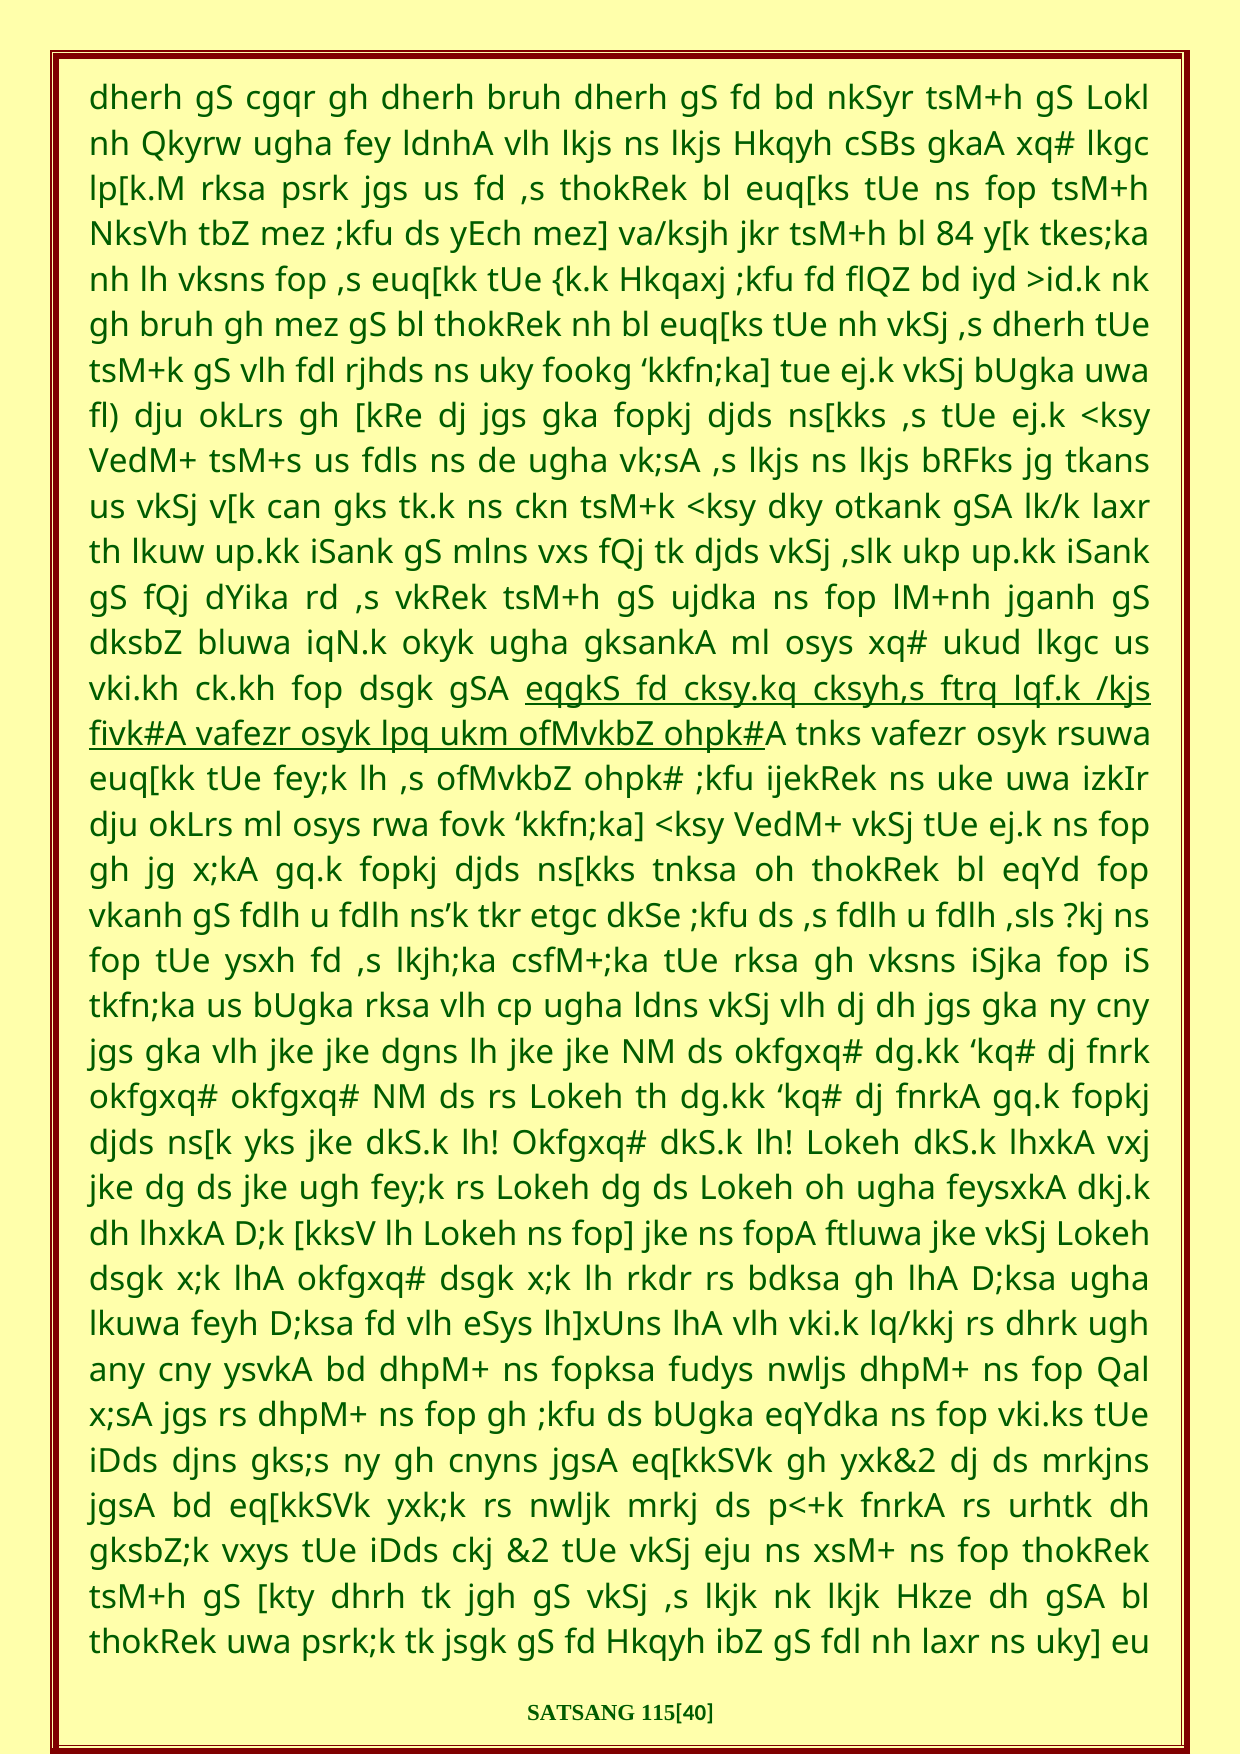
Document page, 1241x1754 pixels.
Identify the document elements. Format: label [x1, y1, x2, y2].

text [89, 74, 1152, 1663]
